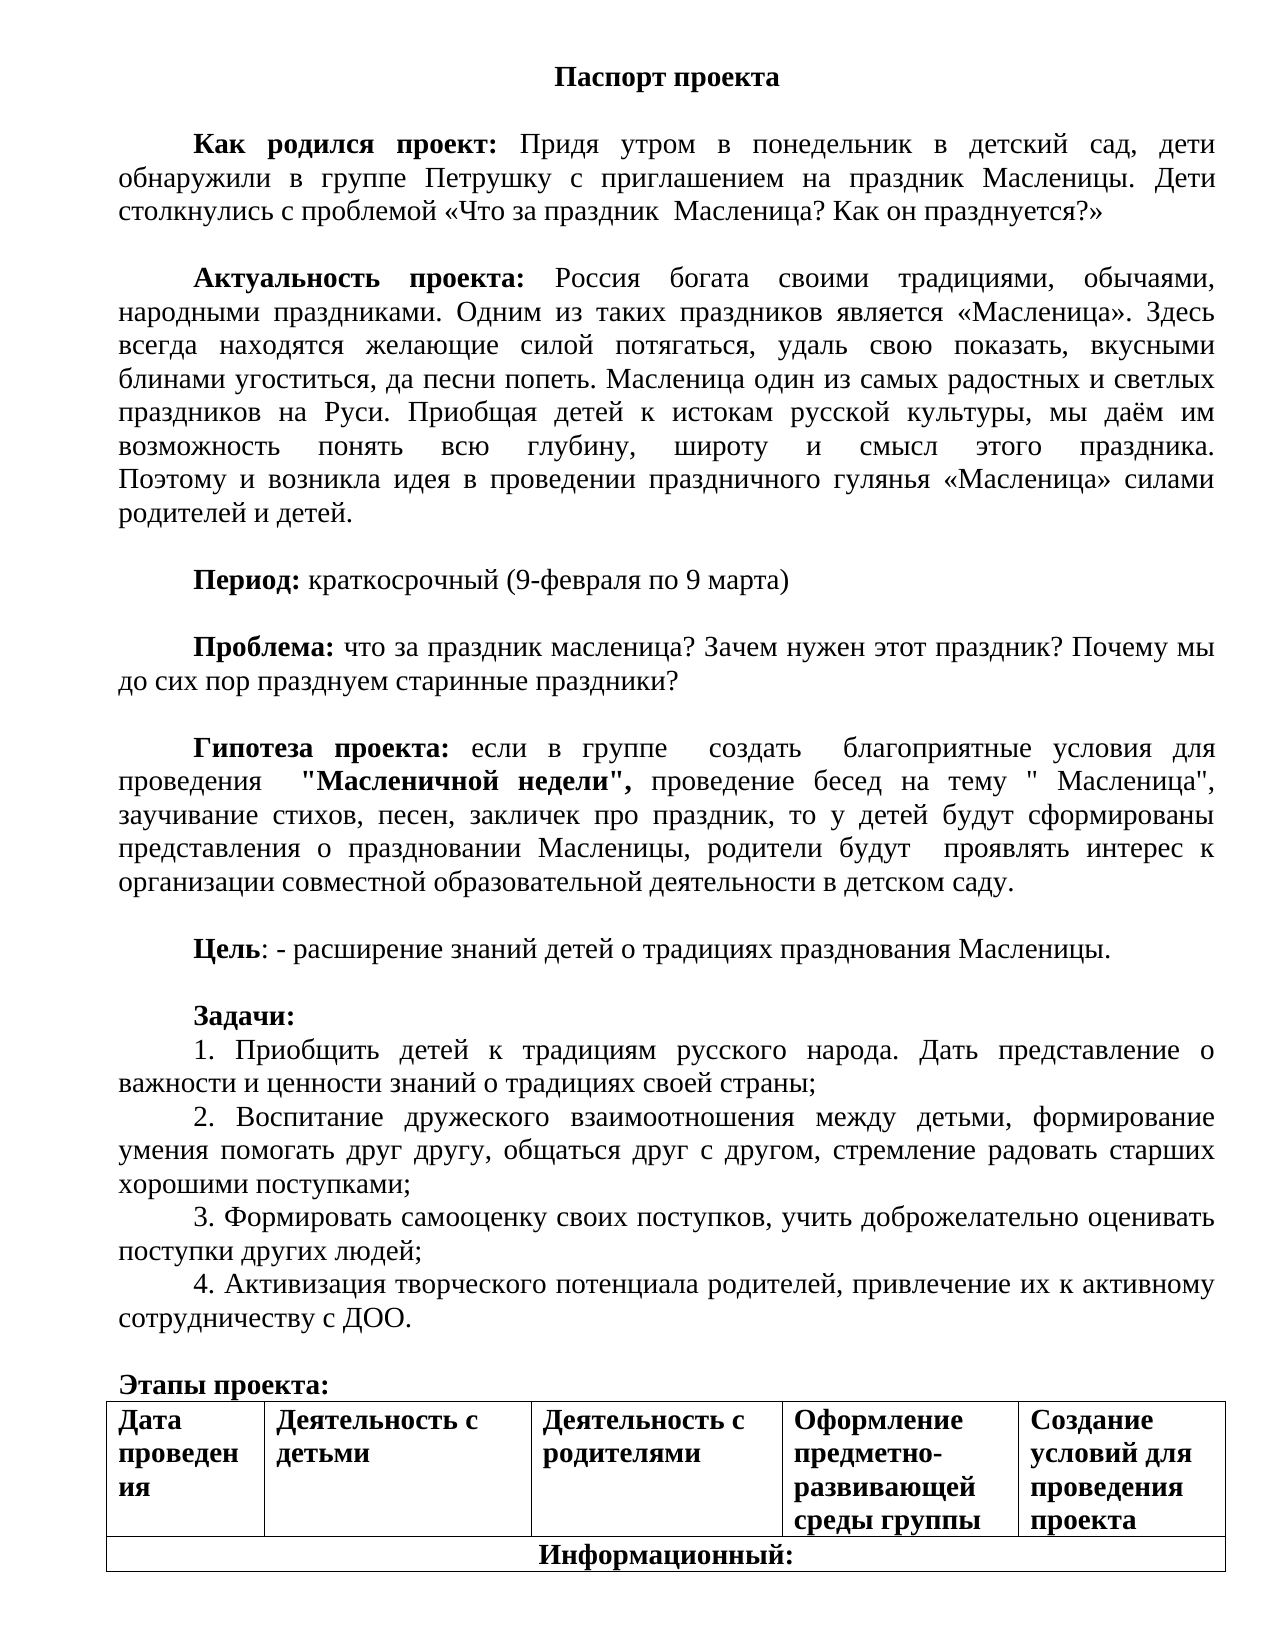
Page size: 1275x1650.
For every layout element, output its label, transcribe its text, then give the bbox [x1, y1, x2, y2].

text Паспорт проекта [118, 59, 1216, 93]
table_header Оформление предметно-развивающей среды группы [783, 1402, 1018, 1536]
table_header Дата проведения [107, 1402, 264, 1536]
text Период: краткосрочный (9-февраля по 9 марта) [118, 562, 1216, 596]
text 1. Приобщить детей к традициям русского народа. Дать представление о важности и ценности знаний о традициях своей страны; [118, 1032, 1216, 1099]
text Этапы проекта: [118, 1367, 1216, 1401]
text 2. Воспитание дружеского взаимоотношения между детьми, формирование умения помогать друг другу, общаться друг с другом, стремление радовать старших хорошими поступками; [118, 1099, 1216, 1199]
table_cell Информационный: [107, 1537, 1225, 1571]
text 3. Формировать самооценку своих поступков, учить доброжелательно оценивать поступки других людей; [118, 1199, 1216, 1267]
text Актуальность проекта: Россия богата своими традициями, обычаями, народными праздниками. Одним из таких праздников является «Масленица». Здесь всегда находятся желающие силой потягаться, удаль свою показать, вкусными блинами угоститься, да песни попеть. Масленица один из самых радостных и светлых праздников на Руси. Приобщая детей к истокам русской культуры, мы даём им возможность понять всю глубину, широту и смысл этого праздника. Поэтому и возникла идея в проведении праздничного гулянья «Масленица» силами родителей и детей. [118, 260, 1216, 529]
text Задачи: [118, 998, 1216, 1032]
text 4. Активизация творческого потенциала родителей, привлечение их к активному сотрудничеству с ДОО. [118, 1267, 1216, 1334]
table_header Деятельность с родителями [532, 1402, 782, 1536]
table_header Создание условий для проведения проекта [1019, 1402, 1225, 1536]
text Цель: - расширение знаний детей о традициях празднования Масленицы. [118, 931, 1216, 965]
text Как родился проект: Придя утром в понедельник в детский сад, дети обнаружили в группе Петрушку с приглашением на праздник Масленицы. Дети столкнулись с проблемой «Что за праздник Масленица? Как он празднуется?» [118, 126, 1216, 227]
table_header Деятельность с детьми [265, 1402, 531, 1536]
text Гипотеза проекта: если в группе создать благоприятные условия для проведения "Масленичной недели", проведение бесед на тему " Масленица", заучивание стихов, песен, закличек про праздник, то у детей будут сформированы представления о праздновании Масленицы, родители будут проявлять интерес к организации совместной образовательной деятельности в детском саду. [118, 730, 1216, 898]
text Проблема: что за праздник масленица? Зачем нужен этот праздник? Почему мы до сих пор празднуем старинные праздники? [118, 629, 1216, 696]
